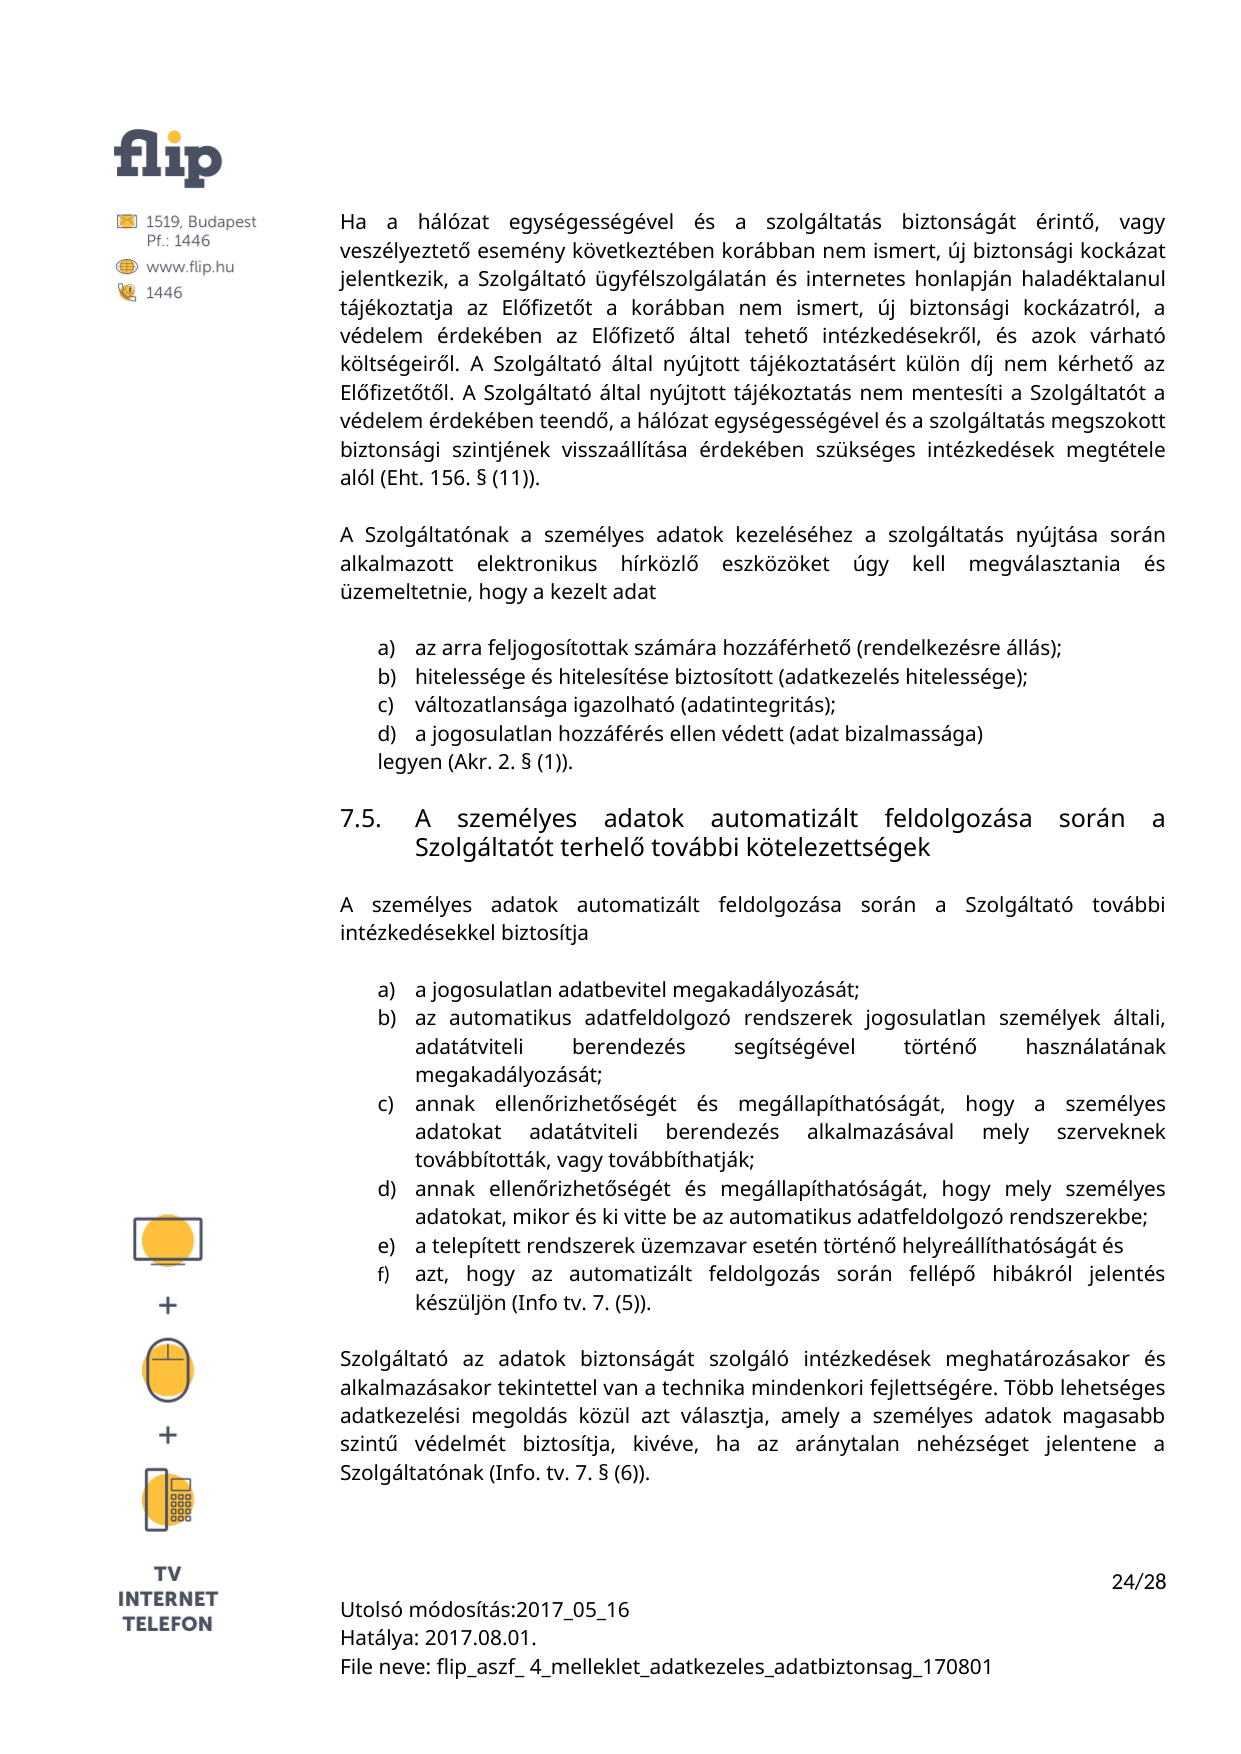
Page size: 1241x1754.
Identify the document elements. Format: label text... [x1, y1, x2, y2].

list a telepített rendszerek üzemzavar esetén történő helyreállíthatóságát és [377, 1231, 1167, 1259]
list az automatikus adatfeldolgozó rendszerek jogosulatlan személyek általi, adatátviteli berendezés segítségével történő használatának megakadályozását; [377, 1003, 1167, 1089]
list annak ellenőrizhetőségét és megállapíthatóságát, hogy a személyes adatokat adatátviteli berendezés alkalmazásával mely szerveknek továbbították, vagy továbbíthatják; [377, 1089, 1167, 1174]
text A Szolgáltatónak a személyes adatok kezeléséhez a szolgáltatás nyújtása során alkalmazott elektronikus hírközlő eszközöket úgy kell megválasztania és üzemeltetnie, hogy a kezelt adat [340, 520, 1167, 606]
list a jogosulatlan adatbevitel megakadályozását; [377, 975, 1167, 1003]
text Ha a hálózat egységességével és a szolgáltatás biztonságát érintő, vagy veszélyeztető esemény következtében korábban nem ismert, új biztonsági kockázat jelentkezik, a Szolgáltató ügyfélszolgálatán és internetes honlapján haladéktalanul tájékoztatja az Előfizetőt a korábban nem ismert, új biztonsági kockázatról, a védelem érdekében az Előfizető által tehető intézkedésekről, és azok várható költségeiről. A Szolgáltató által nyújtott tájékoztatásért külön díj nem kérhető az Előfizetőtől. A Szolgáltató által nyújtott tájékoztatás nem mentesíti a Szolgáltatót a védelem érdekében teendő, a hálózat egységességével és a szolgáltatás megszokott biztonsági szintjének visszaállítása érdekében szükséges intézkedések megtétele alól (Eht. 156. § (11)). [340, 207, 1167, 492]
text legyen (Akr. 2. § (1)). [377, 747, 1167, 776]
subtitle A személyes adatok automatizált feldolgozása során a Szolgáltatót terhelő további kötelezettségek [340, 804, 1167, 862]
list annak ellenőrizhetőségét és megállapíthatóságát, hogy mely személyes adatokat, mikor és ki vitte be az automatikus adatfeldolgozó rendszerekbe; [377, 1174, 1167, 1231]
text A személyes adatok automatizált feldolgozása során a Szolgáltató további intézkedésekkel biztosítja [340, 890, 1167, 947]
text Szolgáltató az adatok biztonságát szolgáló intézkedések meghatározásakor és alkalmazásakor tekintettel van a technika mindenkori fejlettségére. Több lehetséges adatkezelési megoldás közül azt választja, amely a személyes adatok magasabb szintű védelmét biztosítja, kivéve, ha az aránytalan nehézséget jelentene a Szolgáltatónak (Info. tv. 7. § (6)). [340, 1344, 1167, 1486]
list hitelessége és hitelesítése biztosított (adatkezelés hitelessége); [377, 662, 1167, 690]
list változatlansága igazolható (adatintegritás); [377, 690, 1167, 719]
picture [0, 0, 1234, 1754]
list a jogosulatlan hozzáférés ellen védett (adat bizalmassága) [377, 719, 1167, 747]
list azt, hogy az automatizált feldolgozás során fellépő hibákról jelentés készüljön (Info tv. 7. (5)). [377, 1259, 1167, 1316]
list az arra feljogosítottak számára hozzáférhető (rendelkezésre állás); [377, 633, 1167, 662]
